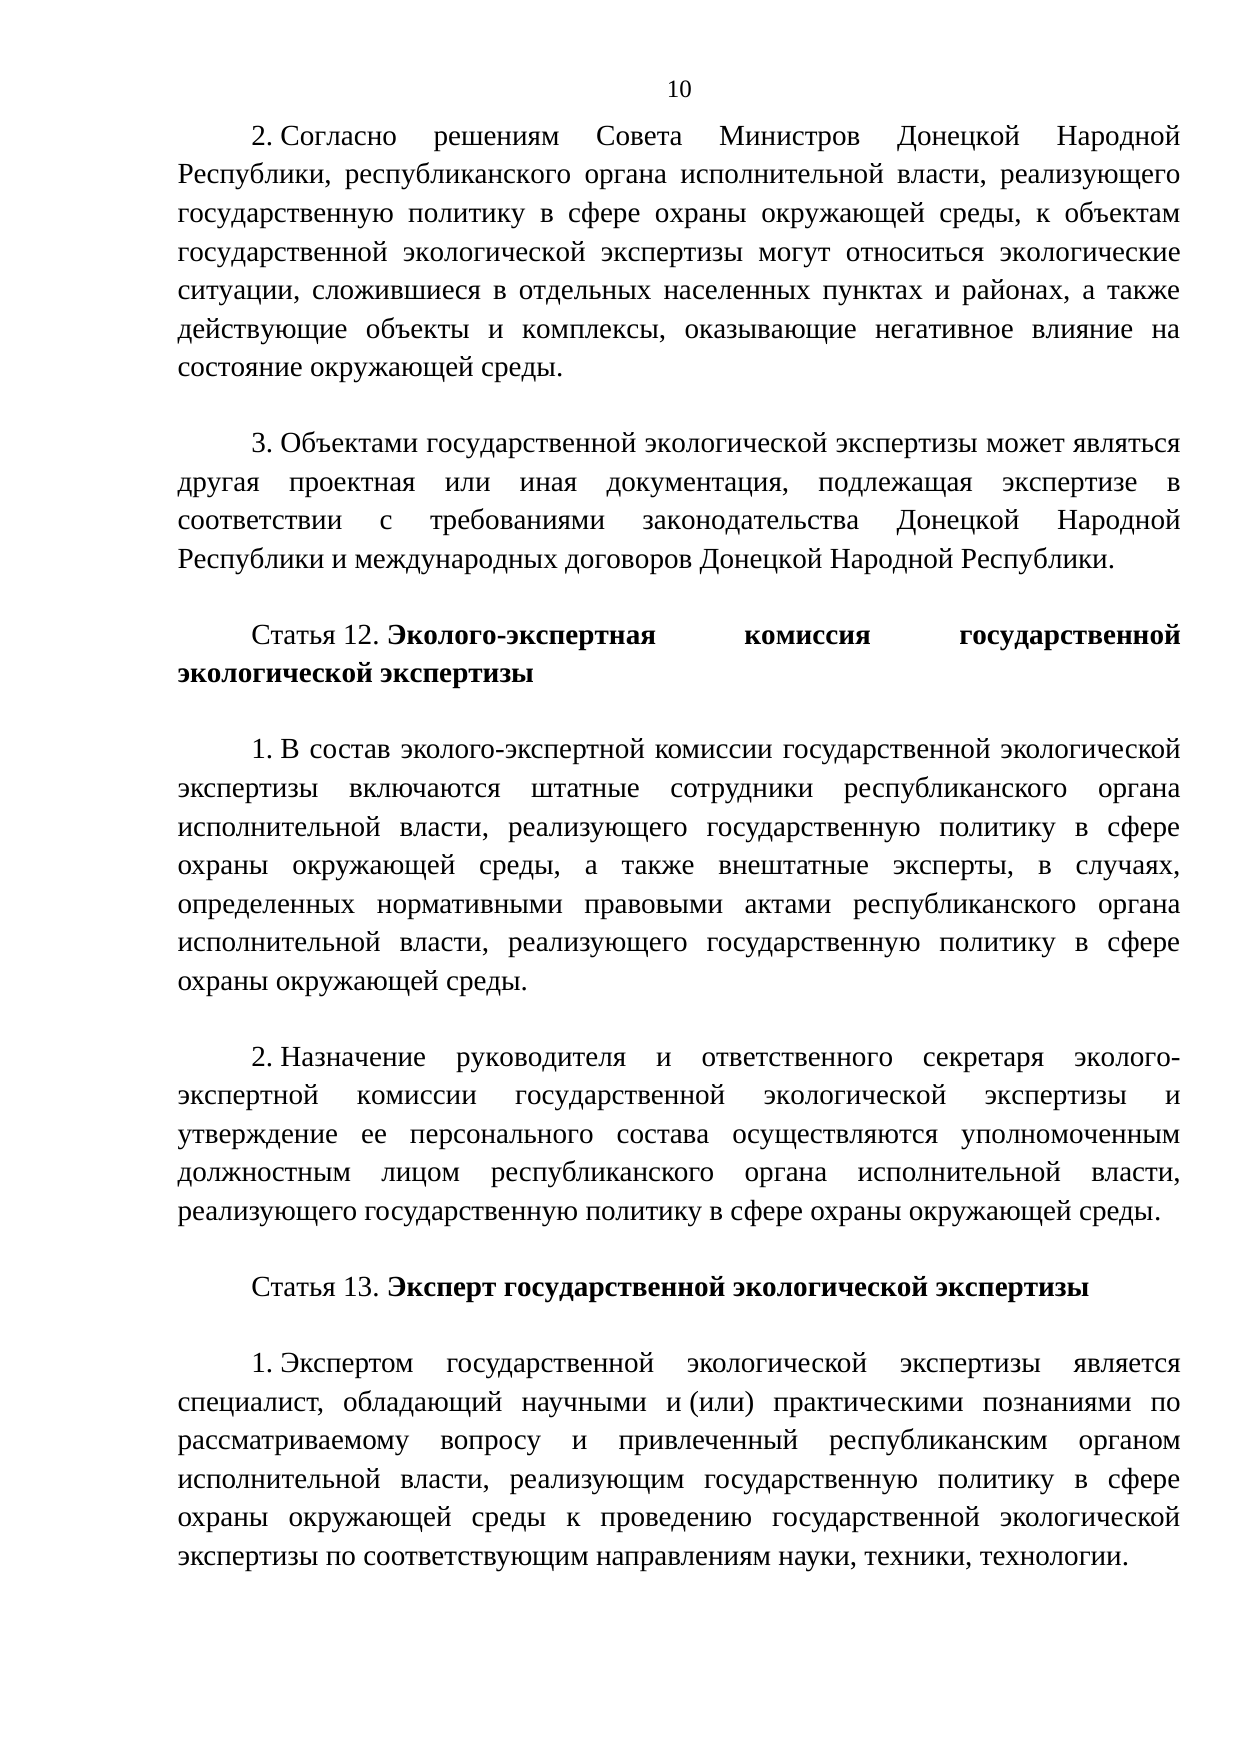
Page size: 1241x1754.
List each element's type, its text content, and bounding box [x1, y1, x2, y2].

text 2. Согласно решениям Совета Министров Донецкой Народной Республики, республиканского органа исполнительной власти, реализующего государственную политику в сфере охраны окружающей среды, к объектам государственной экологической экспертизы могут относиться экологические ситуации, сложившиеся в отдельных населенных пунктах и районах, а также действующие объекты и комплексы, оказывающие негативное влияние на состояние окружающей среды. [177, 118, 1181, 383]
text Статья 13. Эксперт государственной экологической экспертизы [177, 1269, 1181, 1303]
text 1. Экспертом государственной экологической экспертизы является специалист, обладающий научными и (или) практическими познаниями по рассматриваемому вопросу и привлеченный республиканским органом исполнительной власти, реализующим государственную политику в сфере охраны окружающей среды к проведению государственной экологической экспертизы по соответствующим направлениям науки, техники, технологии. [177, 1345, 1181, 1571]
text Статья 12. Эколого-экспертная комиссия государственной экологической экспертизы [177, 617, 1181, 689]
text 3. Объектами государственной экологической экспертизы может являться другая проектная или иная документация, подлежащая экспертизе в соответствии с требованиями законодательства Донецкой Народной Республики и международных договоров Донецкой Народной Республики. [177, 425, 1181, 574]
text 1. В состав эколого-экспертной комиссии государственной экологической экспертизы включаются штатные сотрудники республиканского органа исполнительной власти, реализующего государственную политику в сфере охраны окружающей среды, а также внештатные эксперты, в случаях, определенных нормативными правовыми актами республиканского органа исполнительной власти, реализующего государственную политику в сфере охраны окружающей среды. [177, 732, 1181, 996]
text 2. Назначение руководителя и ответственного секретаря эколого-экспертной комиссии государственной экологической экспертизы и утверждение ее персонального состава осуществляются уполномоченным должностным лицом республиканского органа исполнительной власти, реализующего государственную политику в сфере охраны окружающей среды. [177, 1039, 1181, 1227]
